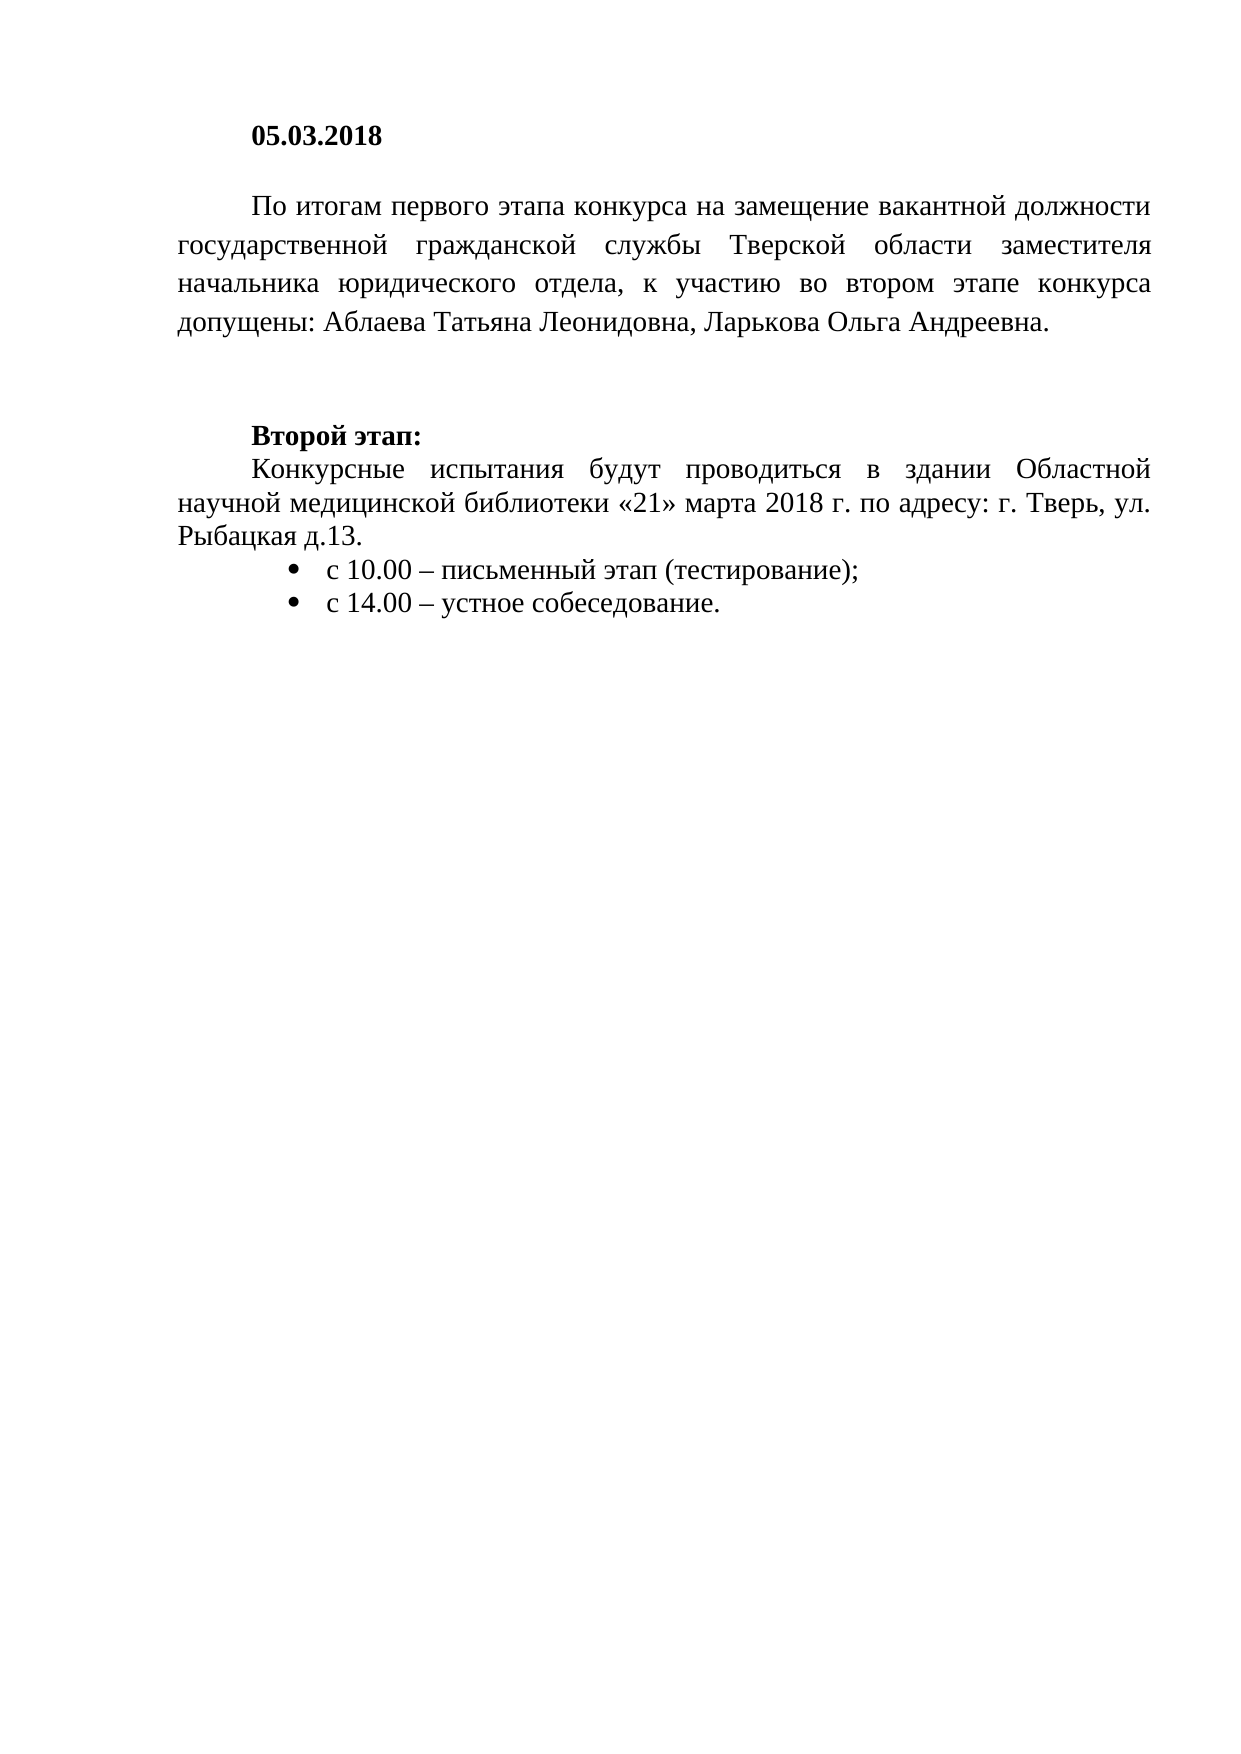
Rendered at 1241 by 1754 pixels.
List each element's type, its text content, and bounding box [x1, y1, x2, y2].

list с 14.00 – устное собеседование. [288, 586, 1152, 619]
text Конкурсные испытания будут проводиться в здании Областной научной медицинской библиотеки «21» марта 2018 г. по адресу: г. Тверь, ул. Рыбацкая д.13. [177, 451, 1152, 552]
list с 10.00 – письменный этап (тестирование); [288, 552, 1152, 586]
text 05.03.2018 [177, 118, 1152, 152]
text По итогам первого этапа конкурса на замещение вакантной должности государственной гражданской службы Тверской области заместителя начальника юридического отдела, к участию во втором этапе конкурса допущены: Аблаева Татьяна Леонидовна, Ларькова Ольга Андреевна. [177, 188, 1152, 337]
text Второй этап: [177, 418, 1152, 451]
